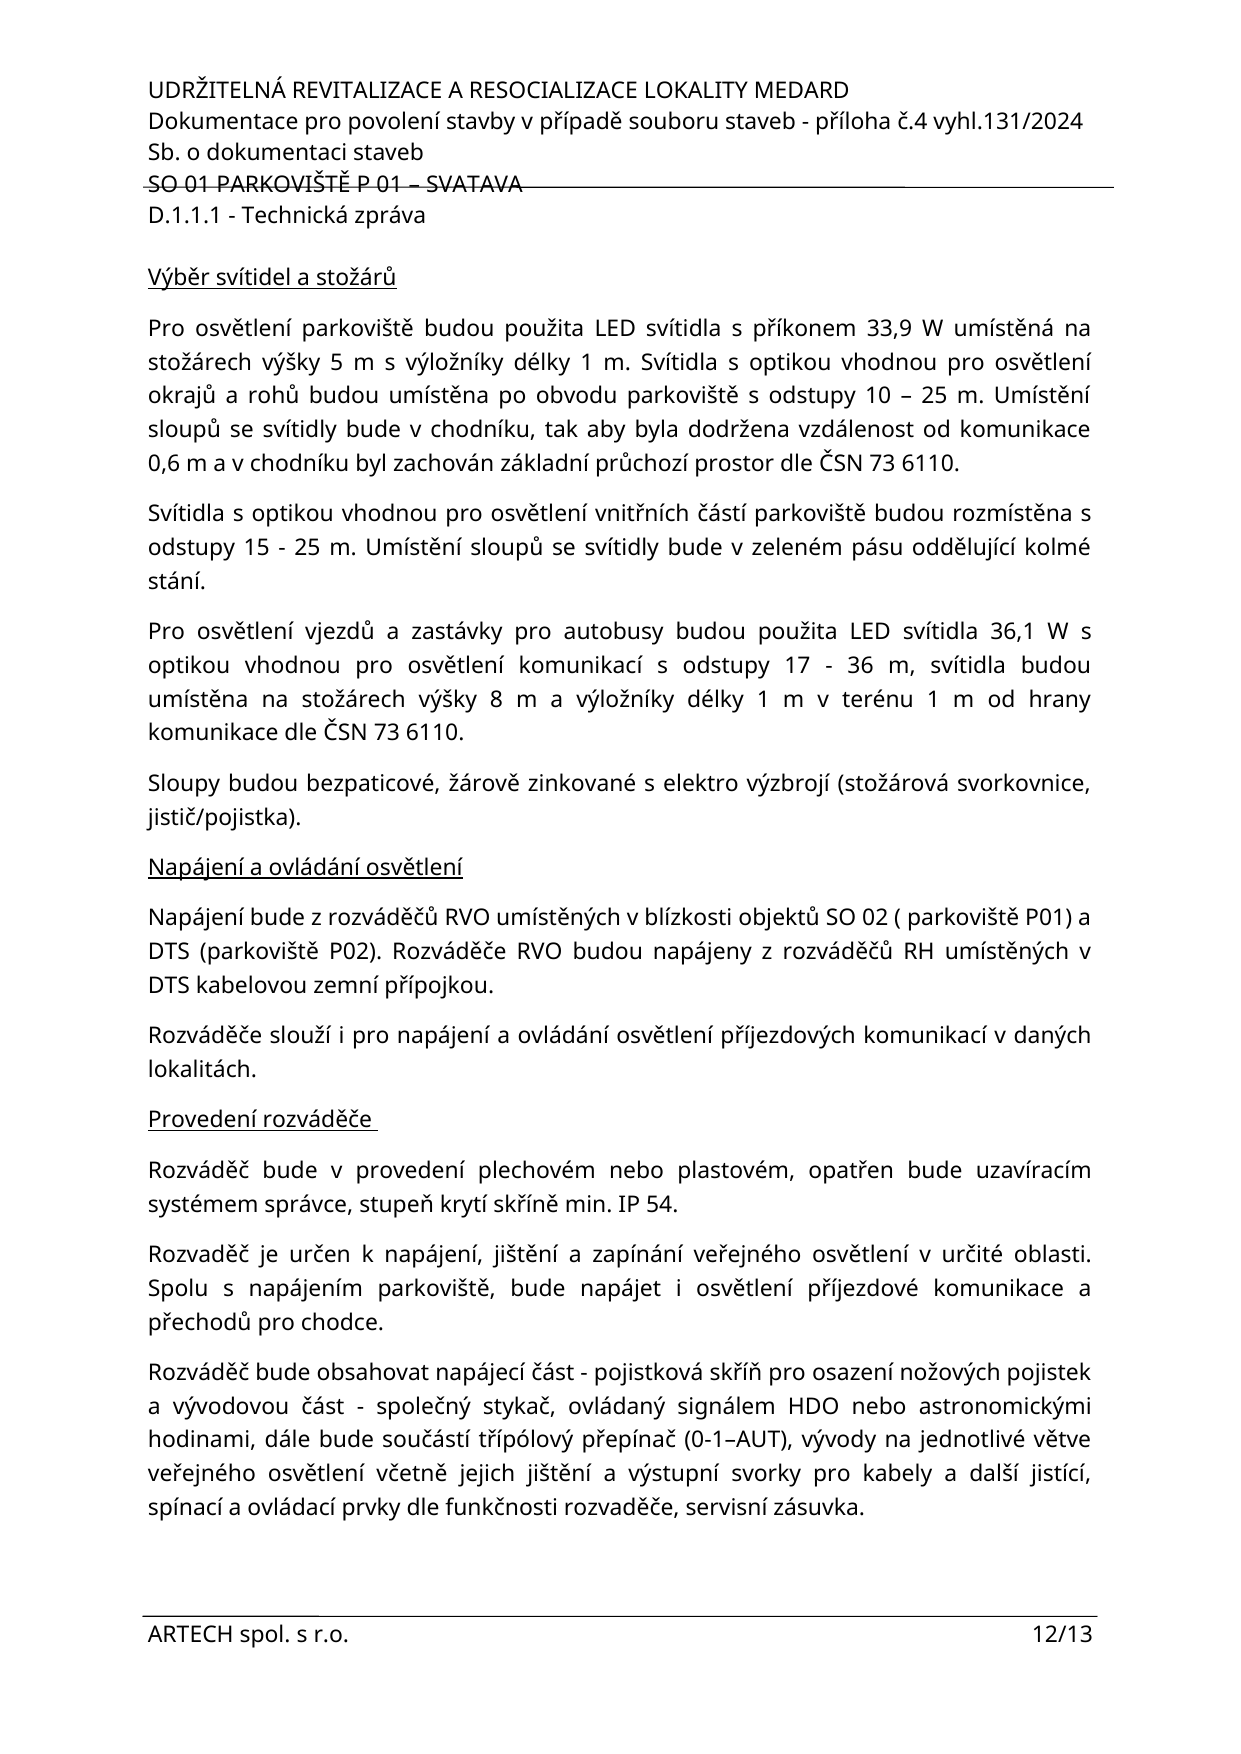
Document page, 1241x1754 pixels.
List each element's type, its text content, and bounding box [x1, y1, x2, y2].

text Napájení bude z rozváděčů RVO umístěných v blízkosti objektů SO 02 ( parkoviště P01) a DTS (parkoviště P02). Rozváděče RVO budou napájeny z rozváděčů RH umístěných v DTS kabelovou zemní přípojkou. [148, 901, 1092, 1000]
text Rozváděč bude v provedení plechovém nebo plastovém, opatřen bude uzavíracím systémem správce, stupeň krytí skříně min. IP 54. [148, 1154, 1092, 1219]
text Sloupy budou bezpaticové, žárově zinkované s elektro výzbrojí (stožárová svorkovnice, jistič/pojistka). [148, 767, 1092, 832]
text Výběr svítidel a stožárů [148, 261, 1092, 293]
text Pro osvětlení parkoviště budou použita LED svítidla s příkonem 33,9 W umístěná na stožárech výšky 5 m s výložníky délky 1 m. Svítidla s optikou vhodnou pro osvětlení okrajů a rohů budou umístěna po obvodu parkoviště s odstupy 10 – 25 m. Umístění sloupů se svítidly bude v chodníku, tak aby byla dodržena vzdálenost od komunikace 0,6 m a v chodníku byl zachován základní průchozí prostor dle ČSN 73 6110. [148, 312, 1092, 478]
text Provedení rozváděče [148, 1103, 1092, 1135]
text Rozvaděč je určen k napájení, jištění a zapínání veřejného osvětlení v určité oblasti. Spolu s napájením parkoviště, bude napájet i osvětlení příjezdové komunikace a přechodů pro chodce. [148, 1238, 1092, 1337]
text Rozváděče slouží i pro napájení a ovládání osvětlení příjezdových komunikací v daných lokalitách. [148, 1019, 1092, 1084]
text Rozváděč bude obsahovat napájecí část - pojistková skříň pro osazení nožových pojistek a vývodovou část - společný stykač, ovládaný signálem HDO nebo astronomickými hodinami, dále bude součástí třípólový přepínač (0-1–AUT), vývody na jednotlivé větve veřejného osvětlení včetně jejich jištění a výstupní svorky pro kabely a další jistící, spínací a ovládací prvky dle funkčnosti rozvaděče, servisní zásuvka. [148, 1356, 1092, 1522]
text Svítidla s optikou vhodnou pro osvětlení vnitřních částí parkoviště budou rozmístěna s odstupy 15 - 25 m. Umístění sloupů se svítidly bude v zeleném pásu oddělující kolmé stání. [148, 497, 1092, 596]
text Napájení a ovládání osvětlení [148, 851, 1092, 882]
text Pro osvětlení vjezdů a zastávky pro autobusy budou použita LED svítidla 36,1 W s optikou vhodnou pro osvětlení komunikací s odstupy 17 - 36 m, svítidla budou umístěna na stožárech výšky 8 m a výložníky délky 1 m v terénu 1 m od hrany komunikace dle ČSN 73 6110. [148, 615, 1092, 748]
